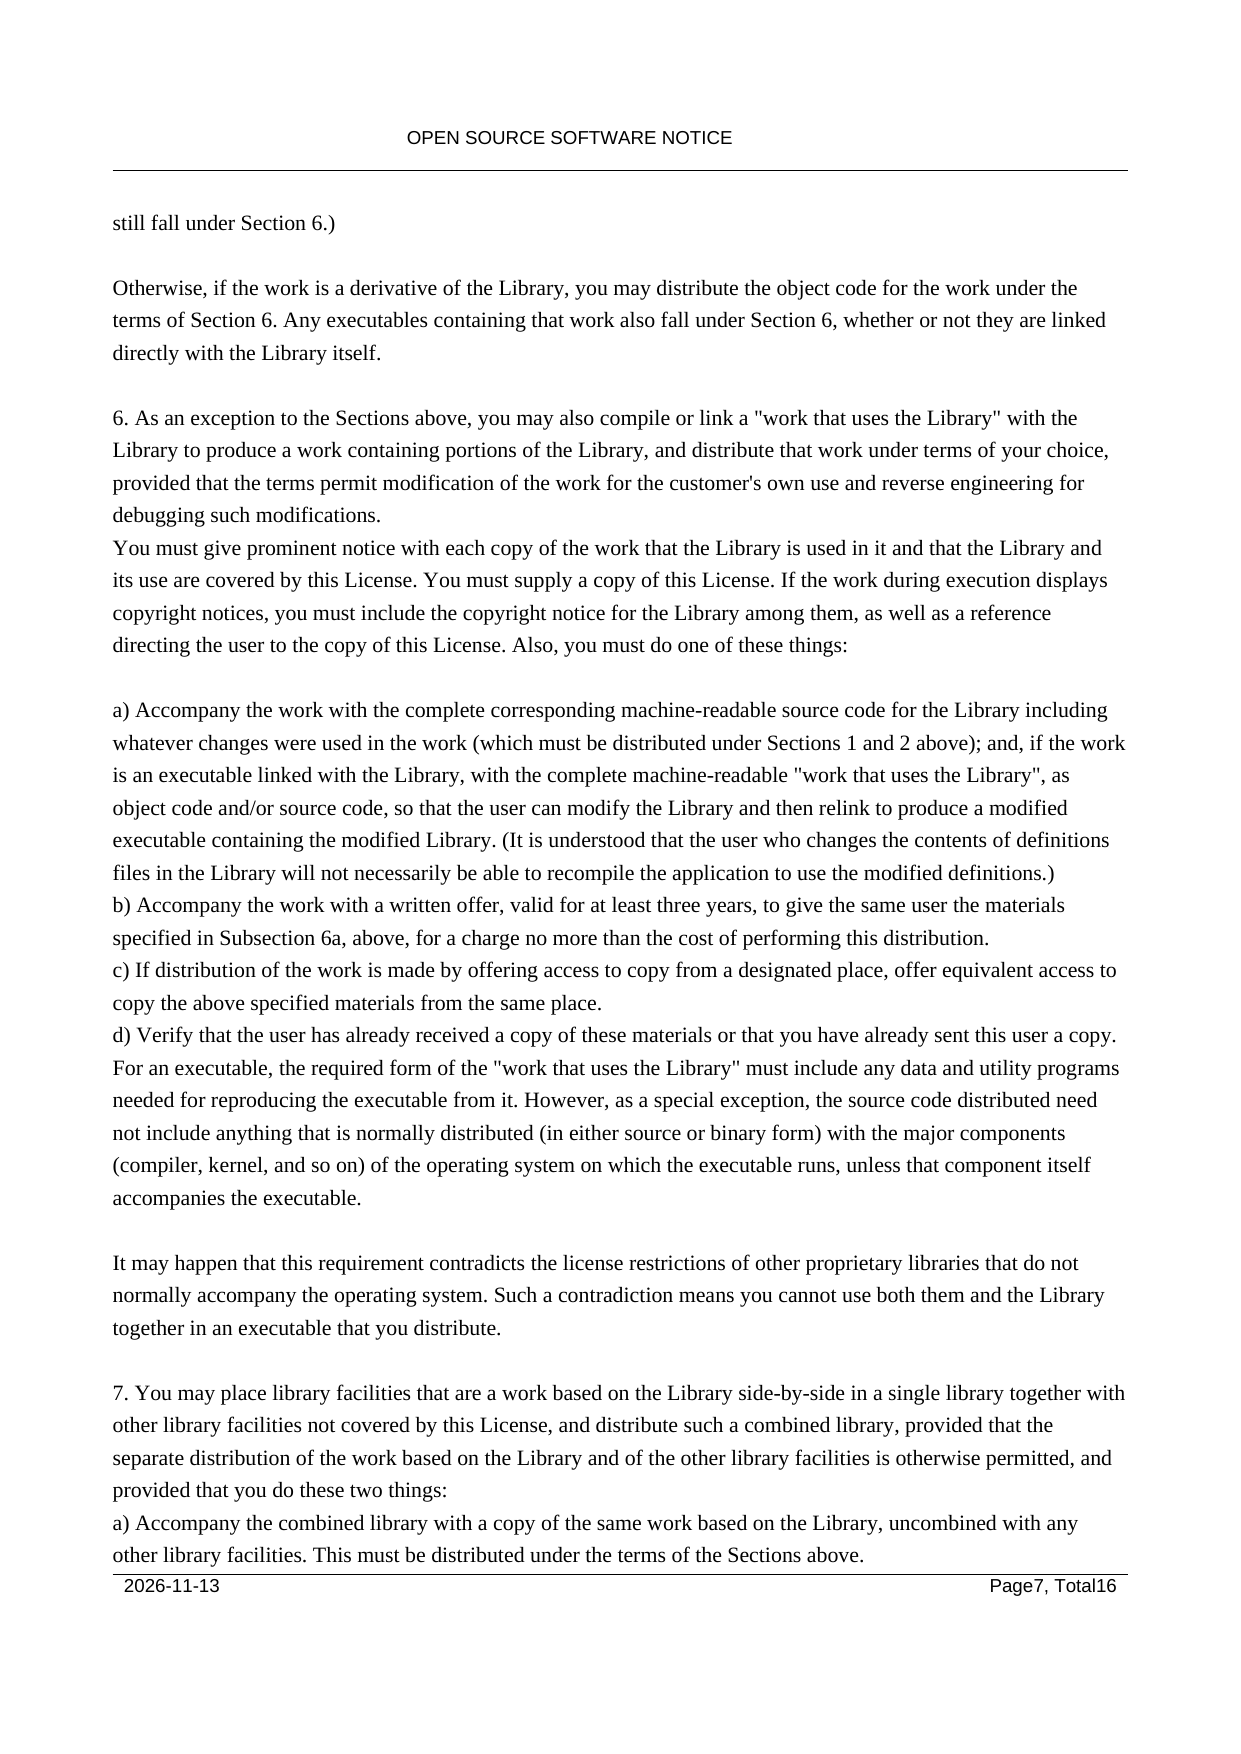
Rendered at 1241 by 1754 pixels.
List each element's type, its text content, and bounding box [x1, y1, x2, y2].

text It may happen that this requirement contradicts the license restrictions of other proprietary libraries that do not normally accompany the operating system. Such a contradiction means you cannot use both them and the Library together in an executable that you distribute. [112, 1246, 1128, 1344]
text 6. As an exception to the Sections above, you may also compile or link a "work that uses the Library" with the Library to produce a work containing portions of the Library, and distribute that work under terms of your choice, provided that the terms permit modification of the work for the customer's own use and reverse engineering for debugging such modifications. [112, 401, 1128, 531]
text a) Accompany the combined library with a copy of the same work based on the Library, uncombined with any other library facilities. This must be distributed under the terms of the Sections above. [112, 1506, 1128, 1571]
text d) Verify that the user has already received a copy of these materials or that you have already sent this user a copy. [112, 1019, 1128, 1051]
text You must give prominent notice with each copy of the work that the Library is used in it and that the Library and its use are covered by this License. You must supply a copy of this License. If the work during execution displays copyright notices, you must include the copyright notice for the Library among them, as well as a reference directing the user to the copy of this License. Also, you must do one of these things: [112, 531, 1128, 661]
text a) Accompany the work with the complete corresponding machine-readable source code for the Library including whatever changes were used in the work (which must be distributed under Sections 1 and 2 above); and, if the work is an executable linked with the Library, with the complete machine-readable "work that uses the Library", as object code and/or source code, so that the user can modify the Library and then relink to produce a modified executable containing the modified Library. (It is understood that the user who changes the contents of definitions files in the Library will not necessarily be able to recompile the application to use the modified definitions.) [112, 694, 1128, 889]
text For an executable, the required form of the "work that uses the Library" must include any data and utility programs needed for reproducing the executable from it. However, as a special exception, the source code distributed need not include anything that is normally distributed (in either source or binary form) with the major components (compiler, kernel, and so on) of the operating system on which the executable runs, unless that component itself accompanies the executable. [112, 1051, 1128, 1214]
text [112, 206, 1128, 239]
text b) Accompany the work with a written offer, valid for at least three years, to give the same user the materials specified in Subsection 6a, above, for a charge no more than the cost of performing this distribution. [112, 889, 1128, 954]
text Otherwise, if the work is a derivative of the Library, you may distribute the object code for the work under the terms of Section 6. Any executables containing that work also fall under Section 6, whether or not they are linked directly with the Library itself. [112, 271, 1128, 369]
text c) If distribution of the work is made by offering access to copy from a designated place, offer equivalent access to copy the above specified materials from the same place. [112, 954, 1128, 1019]
text 7. You may place library facilities that are a work based on the Library side-by-side in a single library together with other library facilities not covered by this License, and distribute such a combined library, provided that the separate distribution of the work based on the Library and of the other library facilities is otherwise permitted, and provided that you do these two things: [112, 1376, 1128, 1506]
